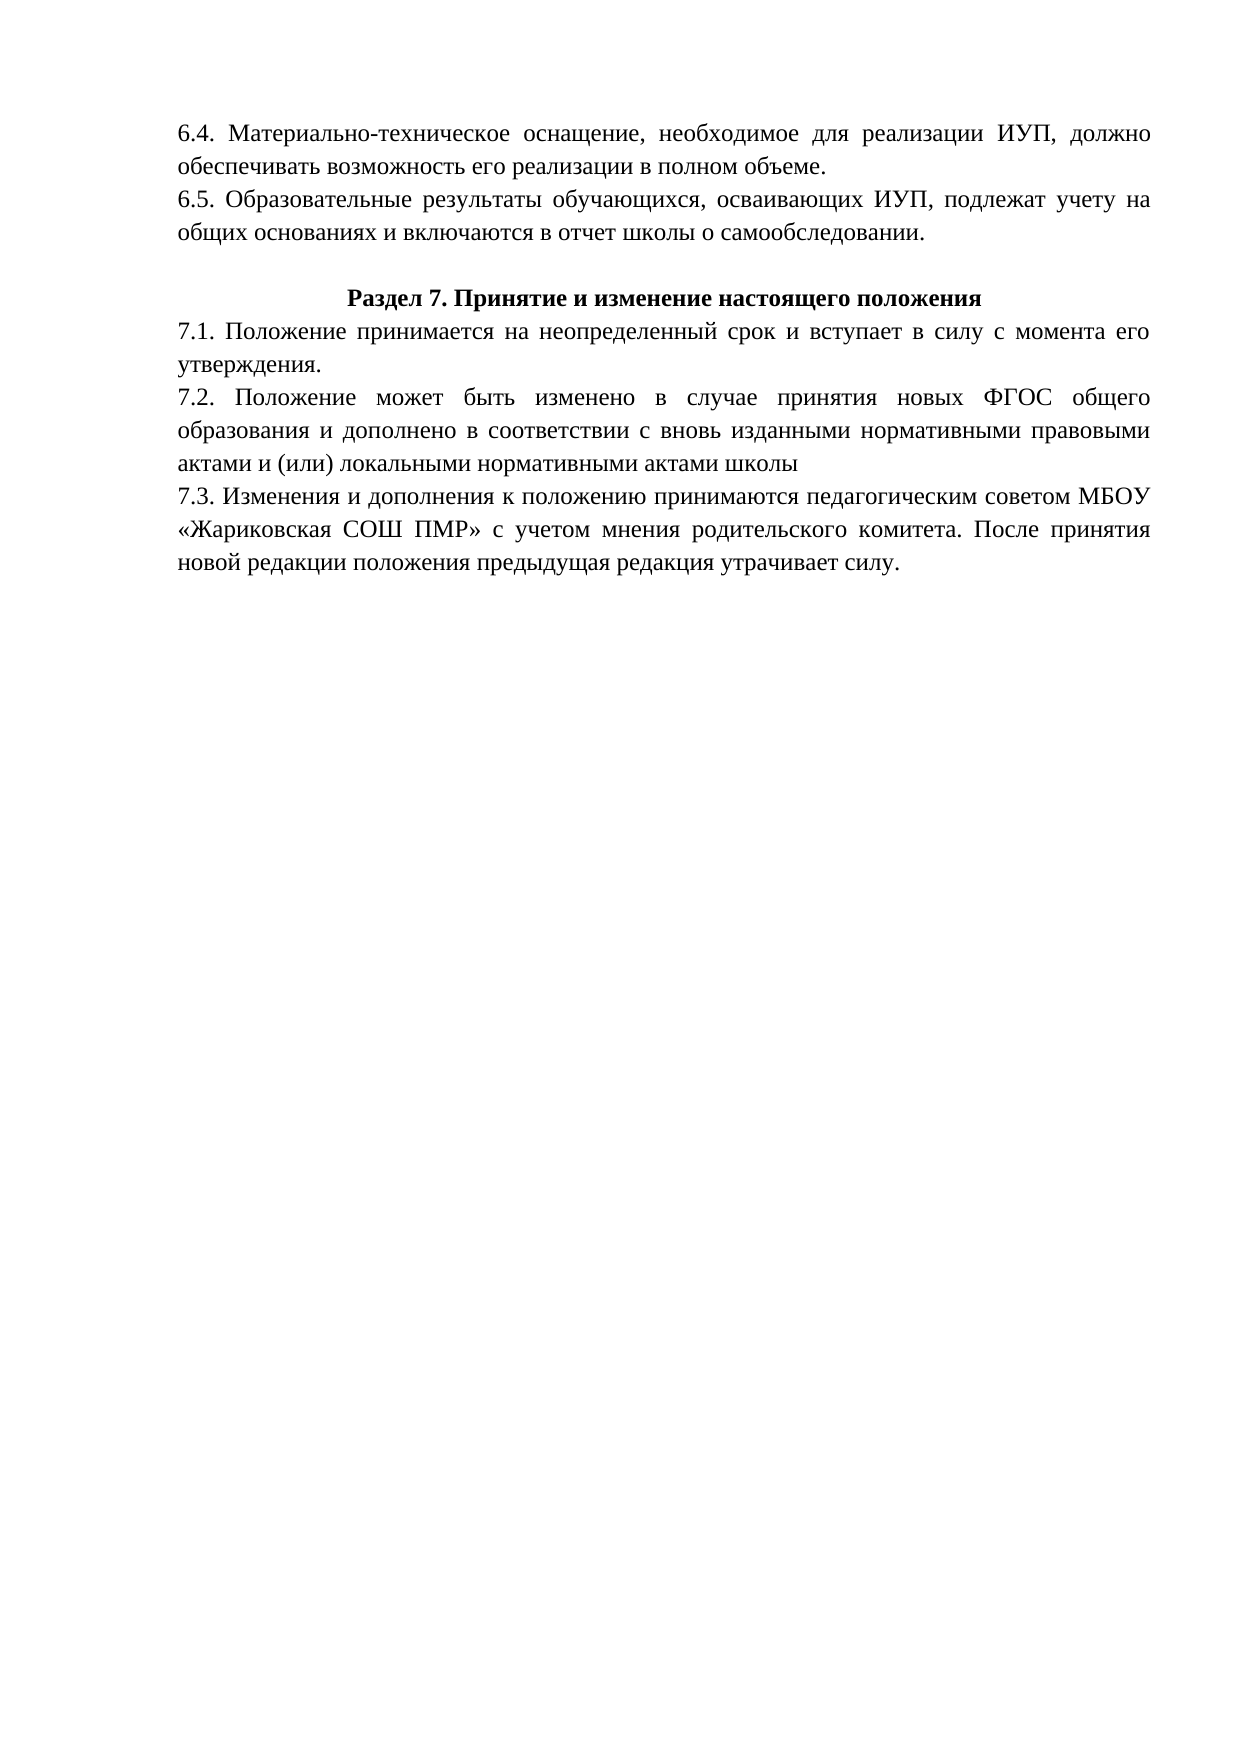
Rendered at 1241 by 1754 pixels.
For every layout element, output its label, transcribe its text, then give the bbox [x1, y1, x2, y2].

text Раздел 7. Принятие и изменение настоящего положения [177, 283, 1152, 312]
text 7.3. Изменения и дополнения к положению принимаются педагогическим советом МБОУ «Жариковская СОШ ПМР» с учетом мнения родительского комитета. После принятия новой редакции положения предыдущая редакция утрачивает силу. [177, 481, 1152, 576]
text 6.5. Образовательные результаты обучающихся, осваивающих ИУП, подлежат учету на общих основаниях и включаются в отчет школы о самообследовании. [177, 184, 1152, 246]
text 7.2. Положение может быть изменено в случае принятия новых ФГОС общего образования и дополнено в соответствии с вновь изданными нормативными правовыми актами и (или) локальными нормативными актами школы [177, 382, 1152, 477]
text 6.4. Материально-техническое оснащение, необходимое для реализации ИУП, должно обеспечивать возможность его реализации в полном объеме. [177, 118, 1152, 180]
text 7.1. Положение принимается на неопределенный срок и вступает в силу с момента его утверждения. [177, 316, 1152, 378]
